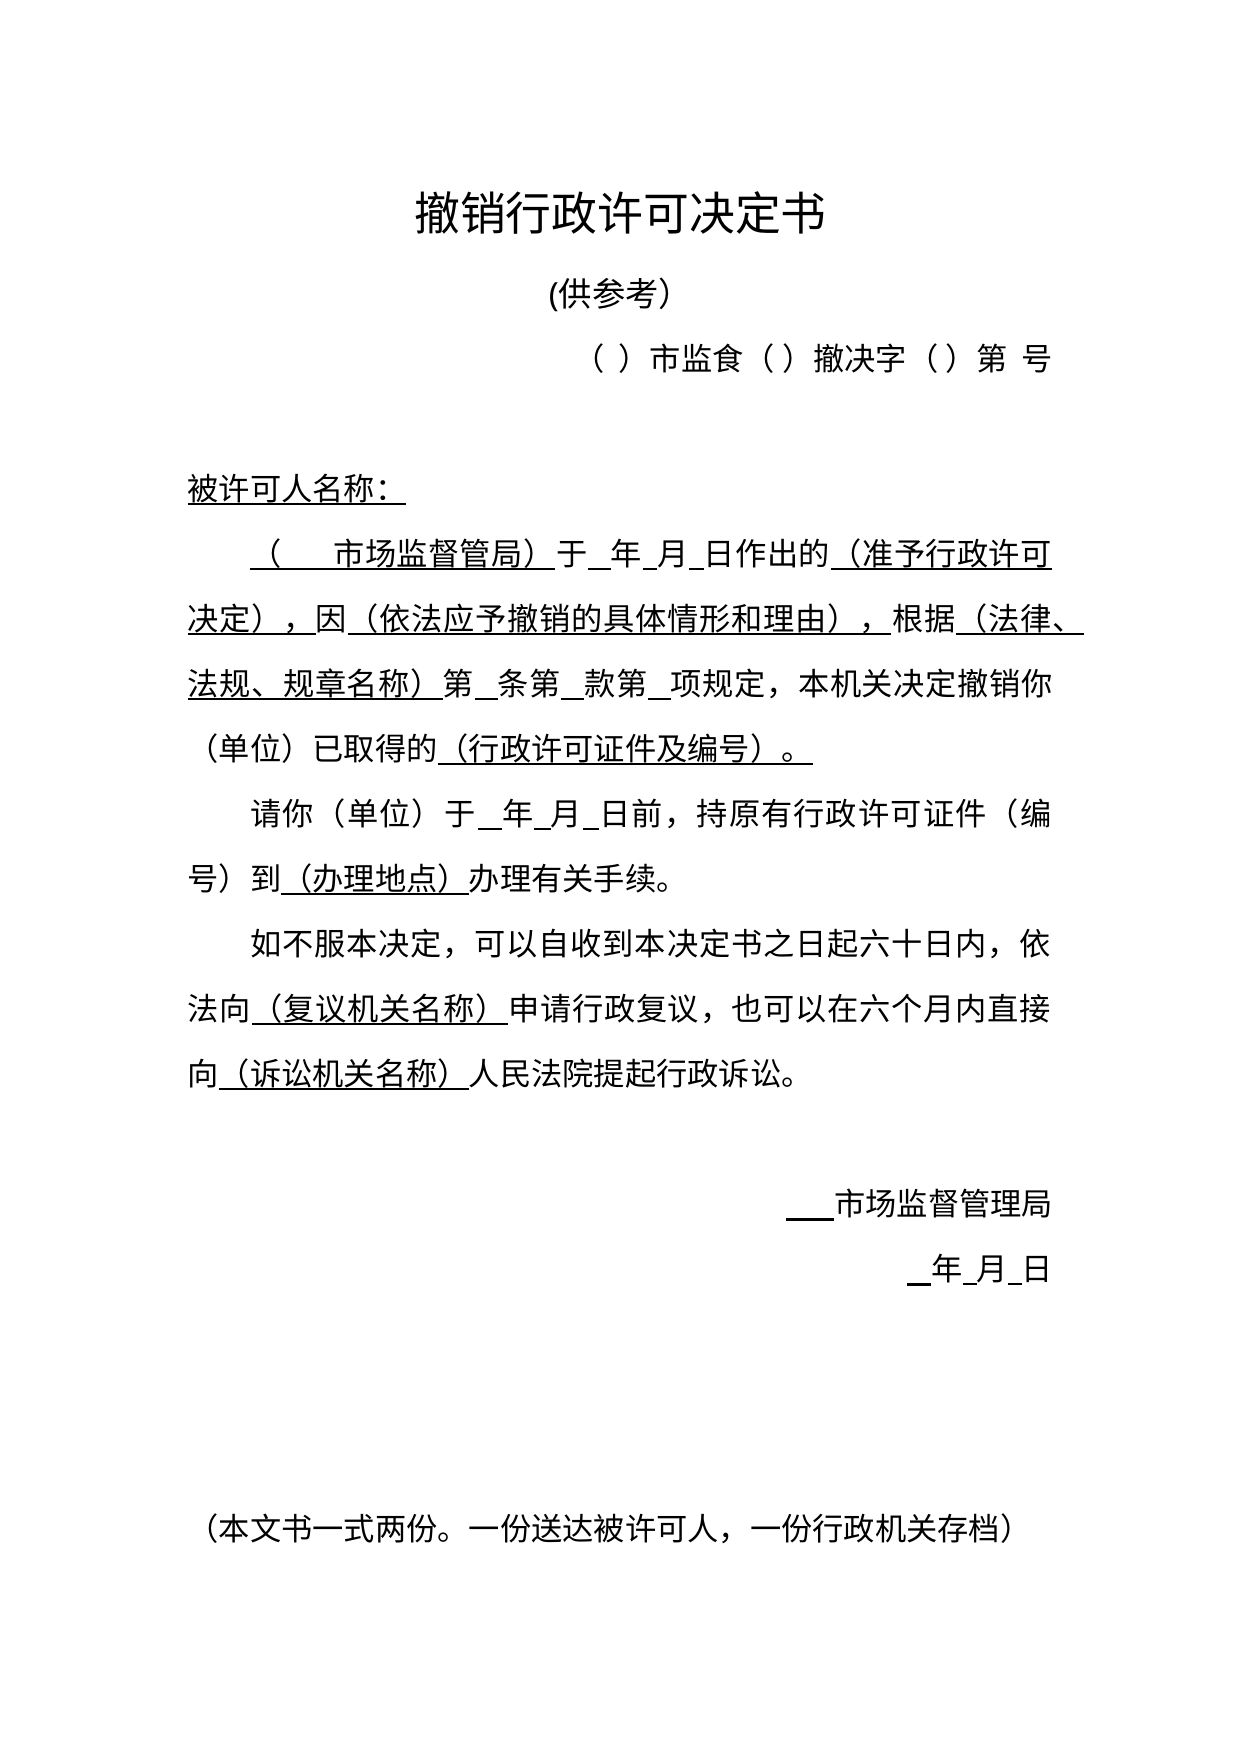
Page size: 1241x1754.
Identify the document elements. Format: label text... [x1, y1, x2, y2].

text 市场监督管理局 [187, 1169, 1053, 1234]
text （ 市场监督管局）于 年 月 日作出的（准予行政许可决定），因（依法应予撤销的具体情形和理由），根据（法律、法规、规章名称）第 条第 款第 项规定，本机关决定撤销你（单位）已取得的（行政许可证件及编号）。 [187, 519, 1053, 779]
text 被许可人名称： [187, 454, 1053, 519]
text 撤销行政许可决定书 [187, 162, 1053, 259]
text (供参考） [187, 259, 1053, 324]
text 年 月 日 [187, 1234, 1053, 1299]
text 请你（单位）于 年 月 日前，持原有行政许可证件（编号）到（办理地点）办理有关手续。 [187, 779, 1053, 909]
text （ ）市监食（ ）撤决字（ ）第 号 [187, 324, 1053, 389]
text （本文书一式两份。一份送达被许可人，一份行政机关存档） [187, 1494, 1053, 1559]
text 如不服本决定，可以自收到本决定书之日起六十日内，依法向（复议机关名称）申请行政复议，也可以在六个月内直接向（诉讼机关名称）人民法院提起行政诉讼。 [187, 909, 1053, 1104]
